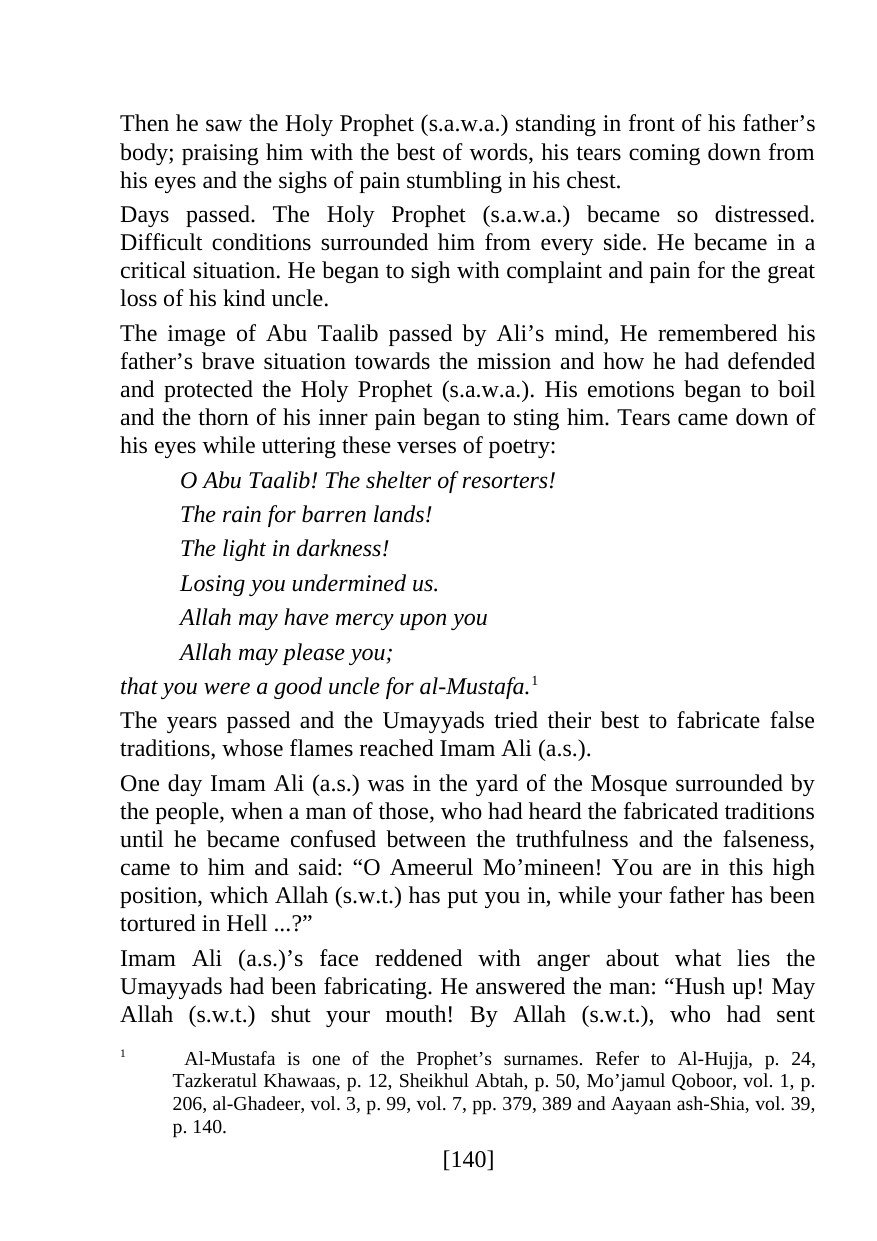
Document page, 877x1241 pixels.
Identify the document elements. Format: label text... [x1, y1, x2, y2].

text Allah may have mercy upon you [180, 603, 757, 631]
text Allah may please you; [180, 637, 757, 666]
text Losing you undermined us. [180, 569, 757, 597]
text The light in darkness! [180, 534, 757, 562]
text One day Imam Ali (a.s.) was in the yard of the Mosque surrounded by the people, when a man of those, who had heard the fabricated traditions until he became confused between the truthfulness and the falseness, came to him and said: “O Ameerul Mo’mineen! You are in this high position, which Allah (s.w.t.) has put you in, while your father has been tortured in Hell ...?” [120, 769, 817, 937]
text that you were a good uncle for al-Mustafa. [120, 672, 817, 700]
text Then he saw the Holy Prophet (s.a.w.a.) standing in front of his father’s body; praising him with the best of words, his tears coming down from his eyes and the sighs of pain stumbling in his chest. [120, 109, 817, 194]
text The rain for barren lands! [180, 500, 757, 528]
text The years passed and the Umayyads tried their best to fabricate false traditions, whose flames reached Imam Ali (a.s.). [120, 706, 817, 762]
text O Abu Taalib! The shelter of resorters! [180, 466, 757, 494]
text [120, 944, 817, 1028]
text The image of Abu Taalib passed by Ali’s mind, He remembered his father’s brave situation towards the mission and how he had defended and protected the Holy Prophet (s.a.w.a.). His emotions began to boil and the thorn of his inner pain began to sting him. Tears came down of his eyes while uttering these verses of poetry: [120, 319, 817, 459]
text Days passed. The Holy Prophet (s.a.w.a.) became so distressed. Difficult conditions surrounded him from every side. He became in a critical situation. He began to sigh with complaint and pain for the great loss of his kind uncle. [120, 200, 817, 312]
